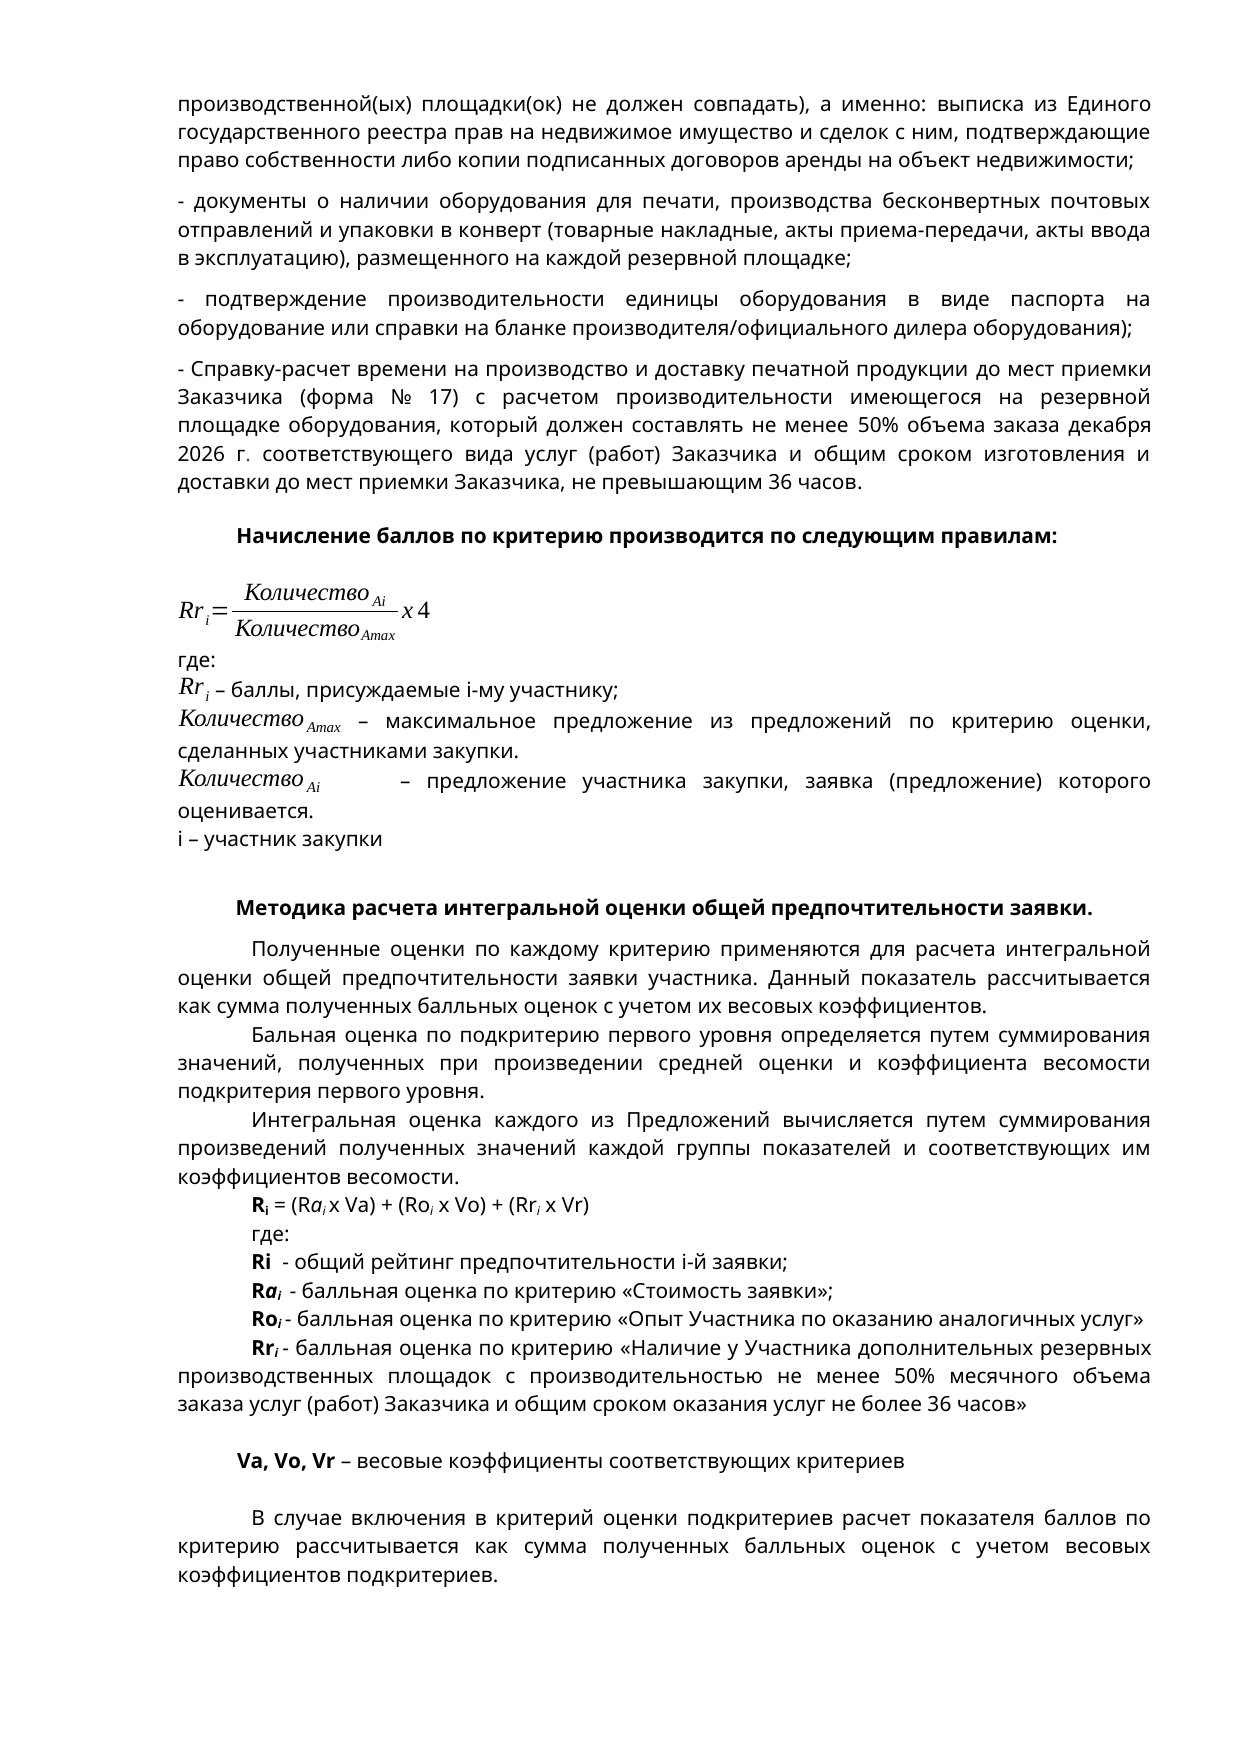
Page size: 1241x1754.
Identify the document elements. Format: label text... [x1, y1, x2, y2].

text Ri = (Rai x Va) + (Roi x Vo) + (Rri x Vr) [177, 1190, 1152, 1219]
text Ri - общий рейтинг предпочтительности i-й заявки; [177, 1247, 1152, 1276]
text Va, Vo, Vr – весовые коэффициенты соответствующих критериев [177, 1446, 1152, 1475]
text – предложение участника закупки, заявка (предложение) которого оценивается. [177, 764, 1152, 824]
text Начисление баллов по критерию производится по следующим правилам: [177, 521, 1152, 549]
text Rai - балльная оценка по критерию «Стоимость заявки»; [177, 1276, 1152, 1304]
text Rri - балльная оценка по критерию «Наличие у Участника дополнительных резервных производственных площадок с производительностью не менее 50% месячного объема заказа услуг (работ) Заказчика и общим сроком оказания услуг не более 36 часов» [177, 1333, 1152, 1418]
text где: [177, 1219, 1152, 1247]
text i – участник закупки [177, 824, 1152, 853]
text где: [177, 645, 1152, 673]
text - подтверждение производительности единицы оборудования в виде паспорта на оборудование или справки на бланке производителя/официального дилера оборудования); [177, 284, 1152, 341]
text В случае включения в критерий оценки подкритериев расчет показателя баллов по критерию рассчитывается как сумма полученных балльных оценок с учетом весовых коэффициентов подкритериев. [177, 1503, 1152, 1588]
text - Справку-расчет времени на производство и доставку печатной продукции до мест приемки Заказчика (форма № 17) с расчетом производительности имеющегося на резервной площадке оборудования, который должен составлять не менее 50% объема заказа декабря 2026 г. соответствующего вида услуг (работ) Заказчика и общим сроком изготовления и доставки до мест приемки Заказчика, не превышающим 36 часов. [177, 354, 1152, 496]
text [177, 89, 1152, 174]
text – баллы, присуждаемые i-му участнику; [177, 673, 1152, 704]
text Полученные оценки по каждому критерию применяются для расчета интегральной оценки общей предпочтительности заявки участника. Данный показатель рассчитывается как сумма полученных балльных оценок с учетом их весовых коэффициентов. [177, 934, 1152, 1020]
text Интегральная оценка каждого из Предложений вычисляется путем суммирования произведений полученных значений каждой группы показателей и соответствующих им коэффициентов весомости. [177, 1105, 1152, 1190]
text Бальная оценка по подкритерию первого уровня определяется путем суммирования значений, полученных при произведении средней оценки и коэффициента весомости подкритерия первого уровня. [177, 1020, 1152, 1105]
text Методика расчета интегральной оценки общей предпочтительности заявки. [177, 893, 1152, 922]
text Roi - балльная оценка по критерию «Опыт Участника по оказанию аналогичных услуг» [177, 1304, 1152, 1333]
text – максимальное предложение из предложений по критерию оценки, сделанных участниками закупки. [177, 704, 1152, 764]
text - документы о наличии оборудования для печати, производства бесконвертных почтовых отправлений и упаковки в конверт (товарные накладные, акты приема-передачи, акты ввода в эксплуатацию), размещенного на каждой резервной площадке; [177, 186, 1152, 272]
